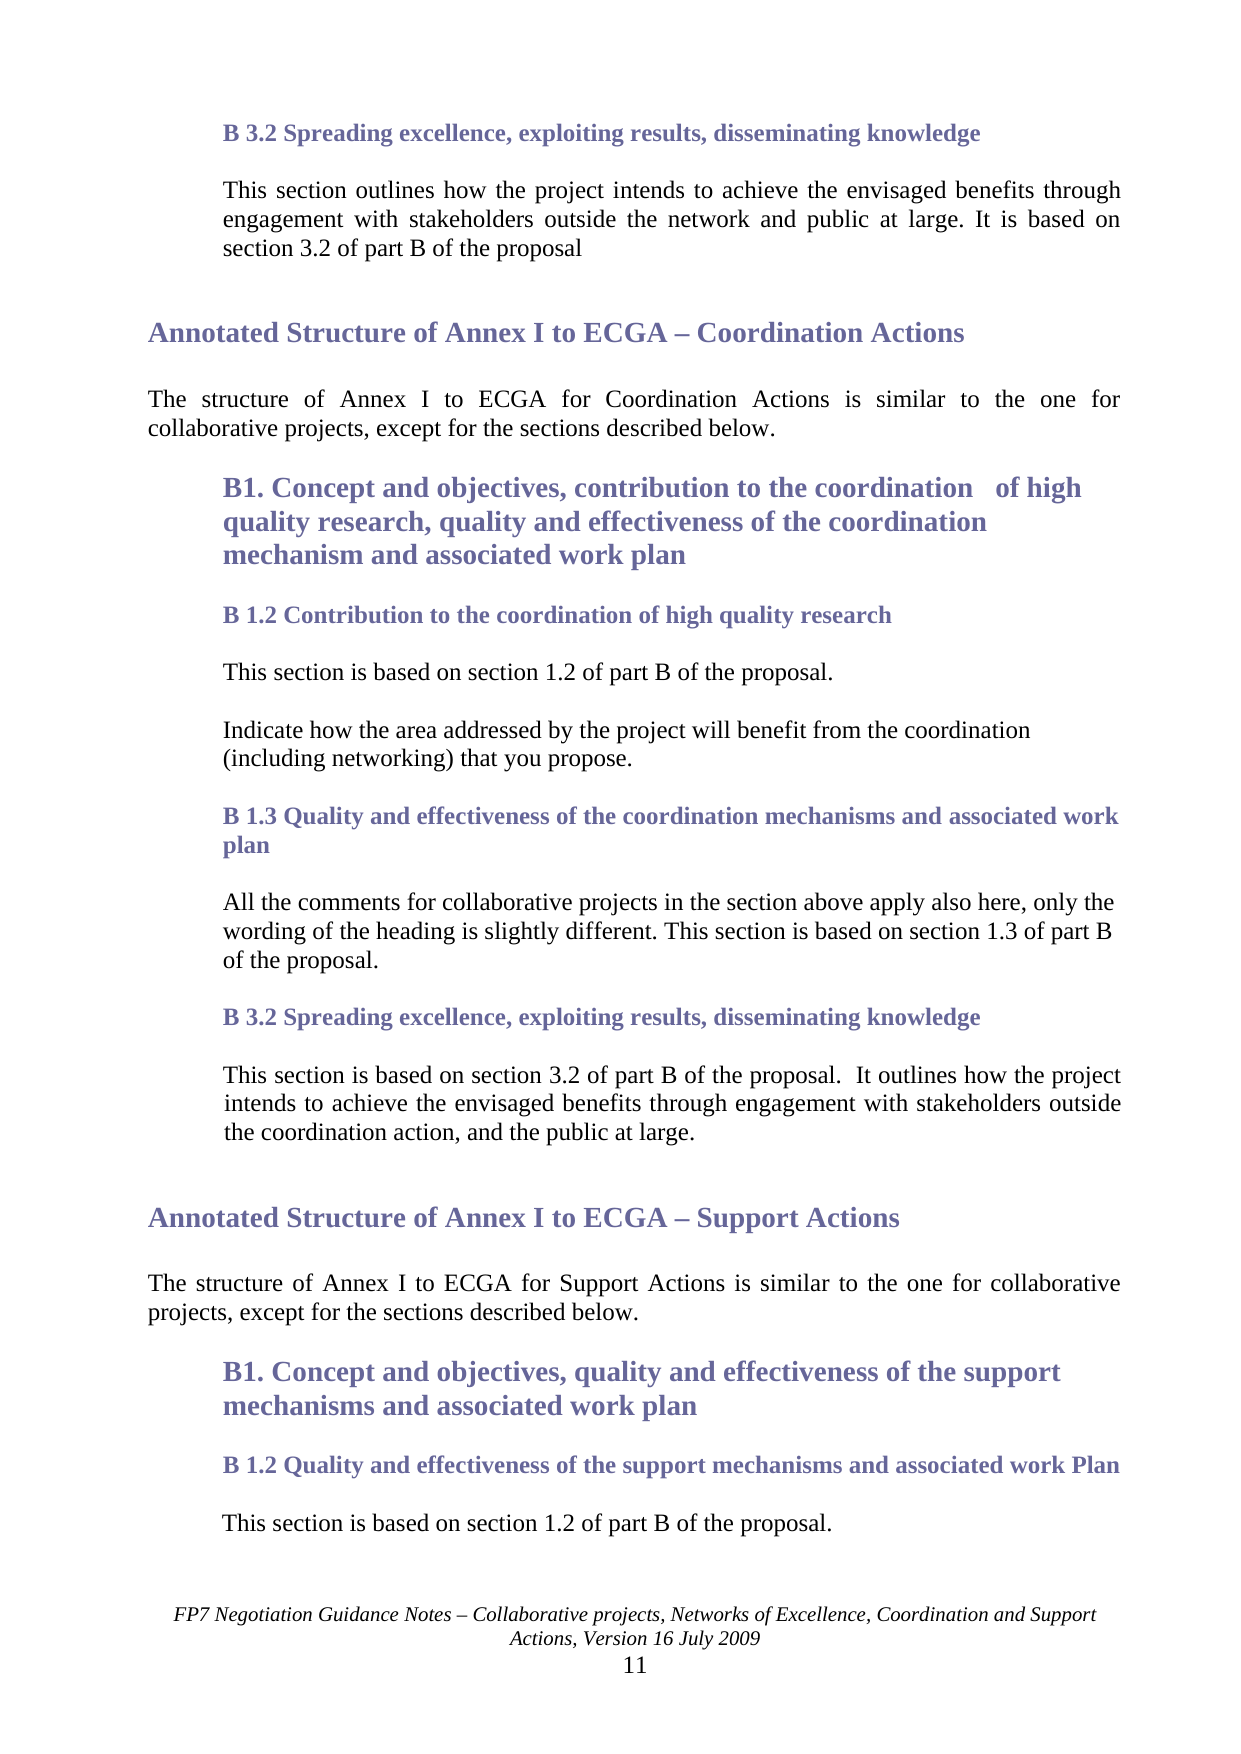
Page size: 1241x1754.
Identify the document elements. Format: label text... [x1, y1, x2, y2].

text B1. Concept and objectives, contribution to the coordination of high quality research, quality and effectiveness of the coordination mechanism and associated work plan [223, 470, 1122, 571]
text B 3.2 Spreading excellence, exploiting results, disseminating knowledge [223, 1002, 1122, 1031]
text Indicate how the area addressed by the project will benefit from the coordination (including networking) that you propose. [223, 686, 1122, 772]
text All the comments for collaborative projects in the section above apply also here, only the wording of the heading is slightly different. This section is based on section 1.3 of part B of the proposal. [223, 887, 1122, 973]
text B 1.2 Contribution to the coordination of high quality research [223, 600, 1122, 628]
text The structure of Annex I to ECGA for Support Actions is similar to the one for collaborative projects, except for the sections described below. [148, 1268, 1122, 1326]
text This section is based on section 3.2 of part B of the proposal. It outlines how the project intends to achieve the envisaged benefits through engagement with stakeholders outside the coordination action, and the public at large. [223, 1060, 1122, 1146]
text This section is based on section 1.2 of part B of the proposal. [223, 657, 1122, 686]
subtitle Annotated Structure of Annex I to ECGA – Support Actions [148, 1200, 1122, 1233]
text B1. Concept and objectives, quality and effectiveness of the support mechanisms and associated work plan [223, 1354, 1122, 1422]
text B 3.2 Spreading excellence, exploiting results, disseminating knowledge [223, 118, 1122, 147]
text B 1.2 Quality and effectiveness of the support mechanisms and associated work Plan [223, 1450, 1122, 1479]
text This section is based on section 1.2 of part B of the proposal. [222, 1508, 1122, 1537]
text The structure of Annex I to ECGA for Coordination Actions is similar to the one for collaborative projects, except for the sections described below. [148, 384, 1122, 442]
subtitle Annotated Structure of Annex I to ECGA – Coordination Actions [148, 316, 1122, 349]
text This section outlines how the project intends to achieve the envisaged benefits through engagement with stakeholders outside the network and public at large. It is based on section 3.2 of part B of the proposal [223, 176, 1122, 262]
text B 1.3 Quality and effectiveness of the coordination mechanisms and associated work plan [223, 801, 1122, 858]
